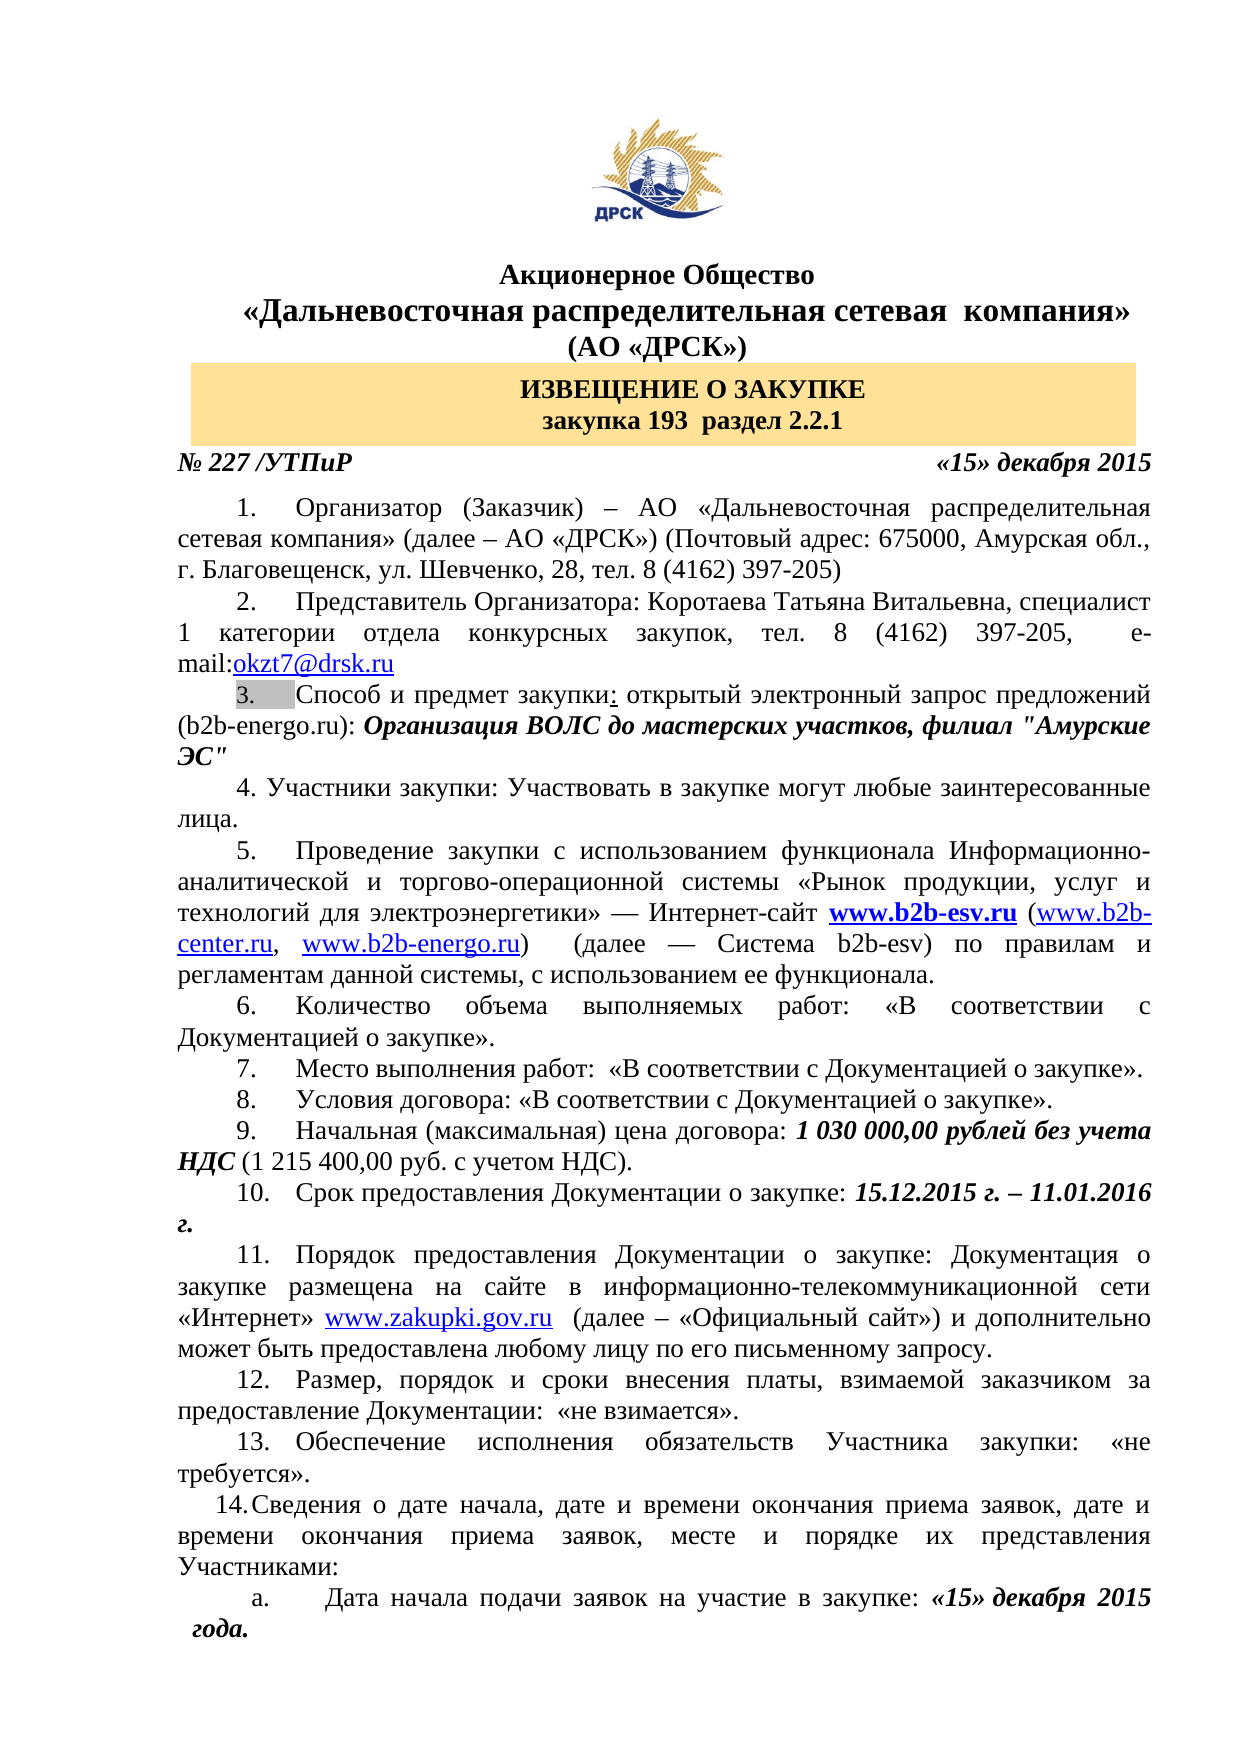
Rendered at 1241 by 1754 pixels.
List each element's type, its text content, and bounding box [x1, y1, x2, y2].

list Участники закупки: Участвовать в закупке могут любые заинтересованные лица. [177, 771, 1152, 834]
list Начальная (максимальная) цена договора: 1 030 000,00 рублей без учета НДС (1 215 400,00 руб. с учетом НДС). [177, 1114, 1152, 1176]
picture [590, 118, 724, 226]
table_header № 227 /УТПиР [166, 446, 664, 477]
list Срок предоставления Документации о закупке: 15.12.2015 г. – 11.01.2016 г. [177, 1176, 1152, 1239]
list Место выполнения работ: «В соответствии с Документацией о закупке». [177, 1052, 1152, 1083]
list Организатор (Заказчик) – АО «Дальневосточная распределительная сетевая компания» (далее – АО «ДРСК») (Почтовый адрес: 675000, Амурская обл., г. Благовещенск, ул. Шевченко, 28, тел. 8 (4162) 397-205) [177, 491, 1152, 584]
list Количество объема выполняемых работ: «В соответствии с Документацией о закупке». [177, 989, 1152, 1052]
list Способ и предмет закупки: открытый электронный запрос предложений (b2b-energo.ru): Организация ВОЛС до мастерских участков, филиал "Амурские ЭС" [177, 678, 1152, 771]
list Условия договора: «В соответствии с Документацией о закупке». [177, 1083, 1152, 1114]
list Обеспечение исполнения обязательств Участника закупки: «не требуется». [177, 1426, 1152, 1488]
list Проведение закупки с использованием функционала Информационно-аналитической и торгово-операционной системы «Рынок продукции, услуг и технологий для электроэнергетики» — Интернет-сайт www.b2b-esv.ru (www.b2b-center.ru, www.b2b-energo.ru) (далее — Система b2b-esv) по правилам и регламентам данной системы, с использованием ее функционала. [177, 834, 1152, 989]
list Представитель Организатора: Коротаева Татьяна Витальевна, специалист 1 категории отдела конкурсных закупок, тел. 8 (4162) 397-205, e-mail:okzt7@drsk.ru [177, 584, 1152, 678]
text «Дальневосточная распределительная сетевая компания» [177, 291, 1137, 329]
list Дата начала подачи заявок на участие в закупке: «15» декабря 2015 года. [192, 1581, 1152, 1643]
table_header «15» декабря 2015 [664, 446, 1163, 477]
list Сведения о дате начала, дате и времени окончания приема заявок, дате и времени окончания приема заявок, месте и порядке их представления Участниками: [177, 1488, 1152, 1581]
table_header ИЗВЕЩЕНИЕ О ЗАКУПКЕ закупка 193 раздел 2.2.1 [191, 363, 1136, 446]
list Порядок предоставления Документации о закупке: Документация о закупке размещена на сайте в информационно-телекоммуникационной сети «Интернет» www.zakupki.gov.ru (далее – «Официальный сайт») и дополнительно может быть предоставлена любому лицу по его письменному запросу. [177, 1239, 1152, 1363]
list Размер, порядок и сроки внесения платы, взимаемой заказчиком за предоставление Документации: «не взимается». [177, 1363, 1152, 1426]
text Акционерное Общество [177, 257, 1137, 291]
text (АО «ДРСК») [177, 329, 1137, 362]
